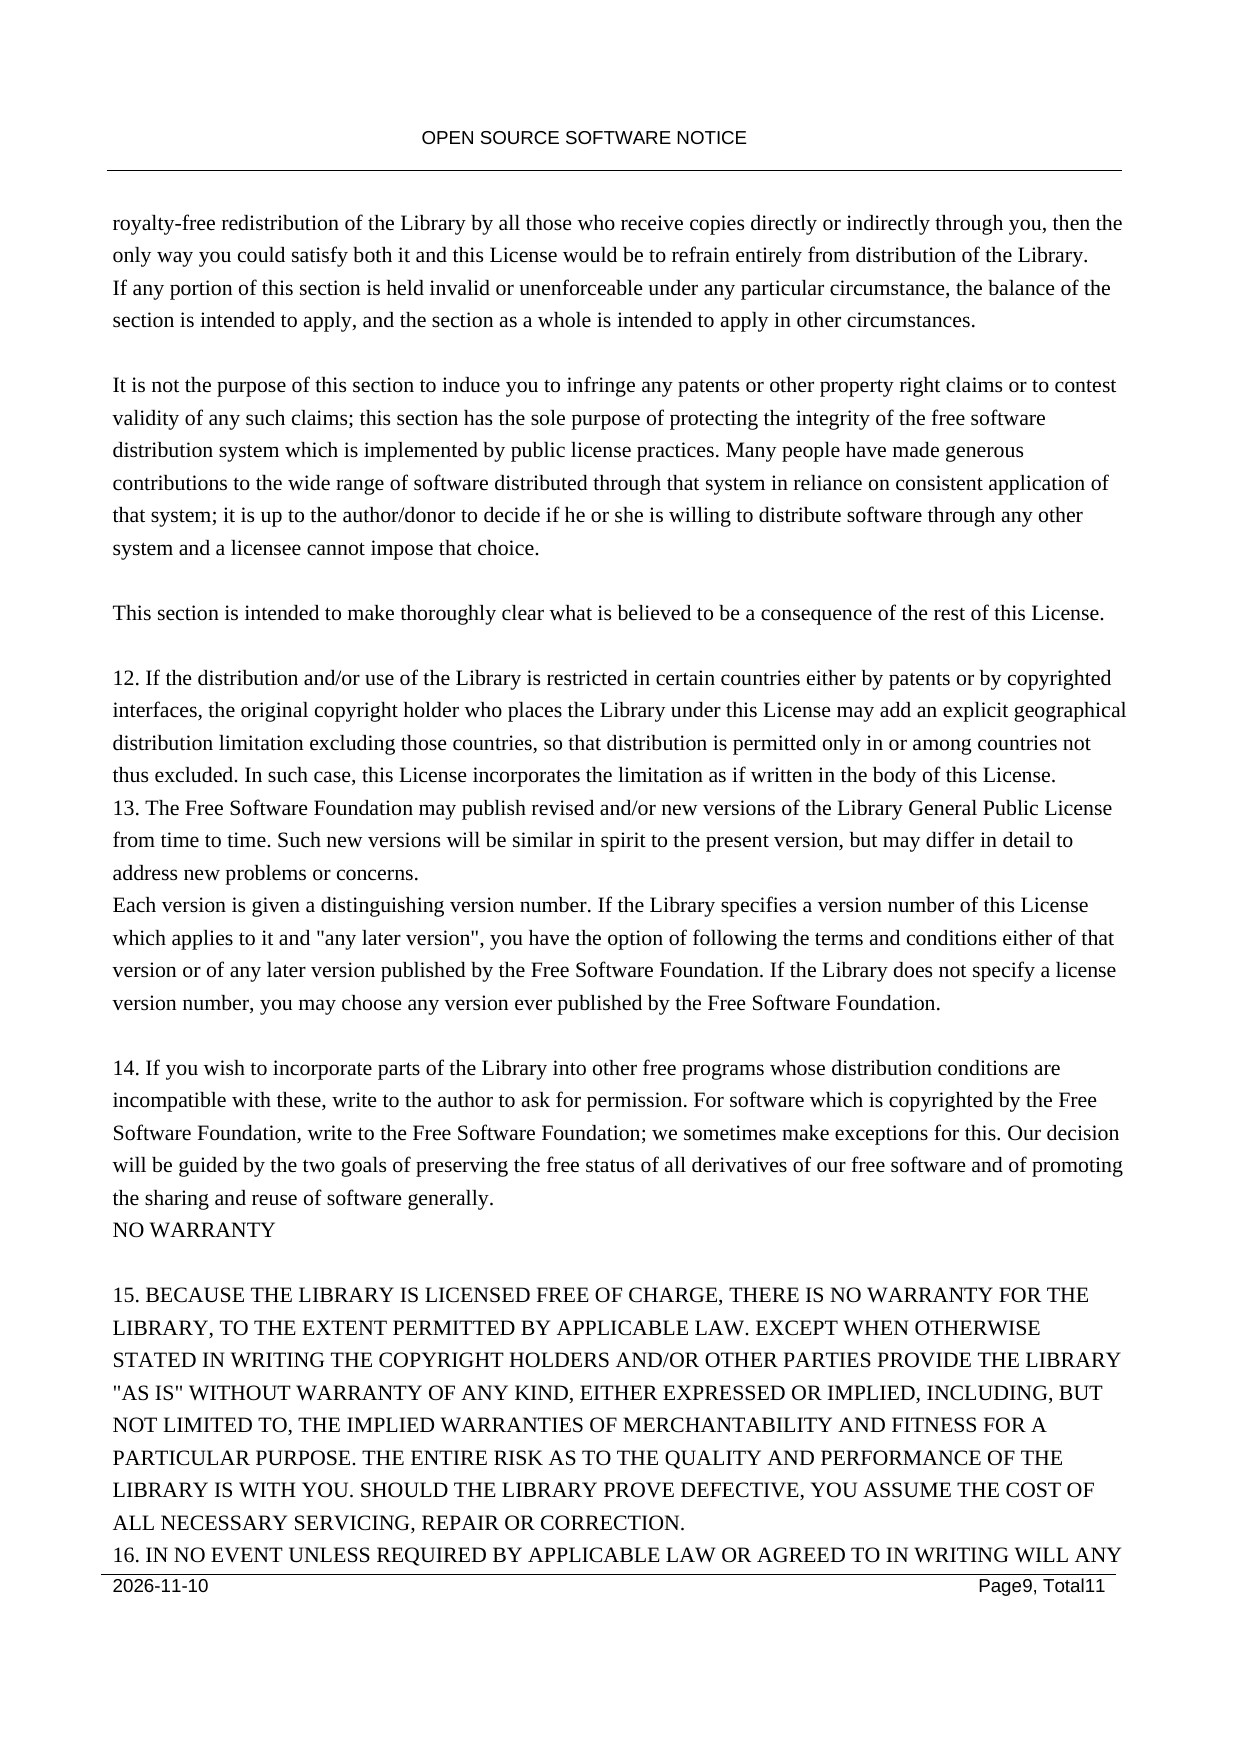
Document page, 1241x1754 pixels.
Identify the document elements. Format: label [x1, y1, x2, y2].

text [112, 206, 1128, 1571]
